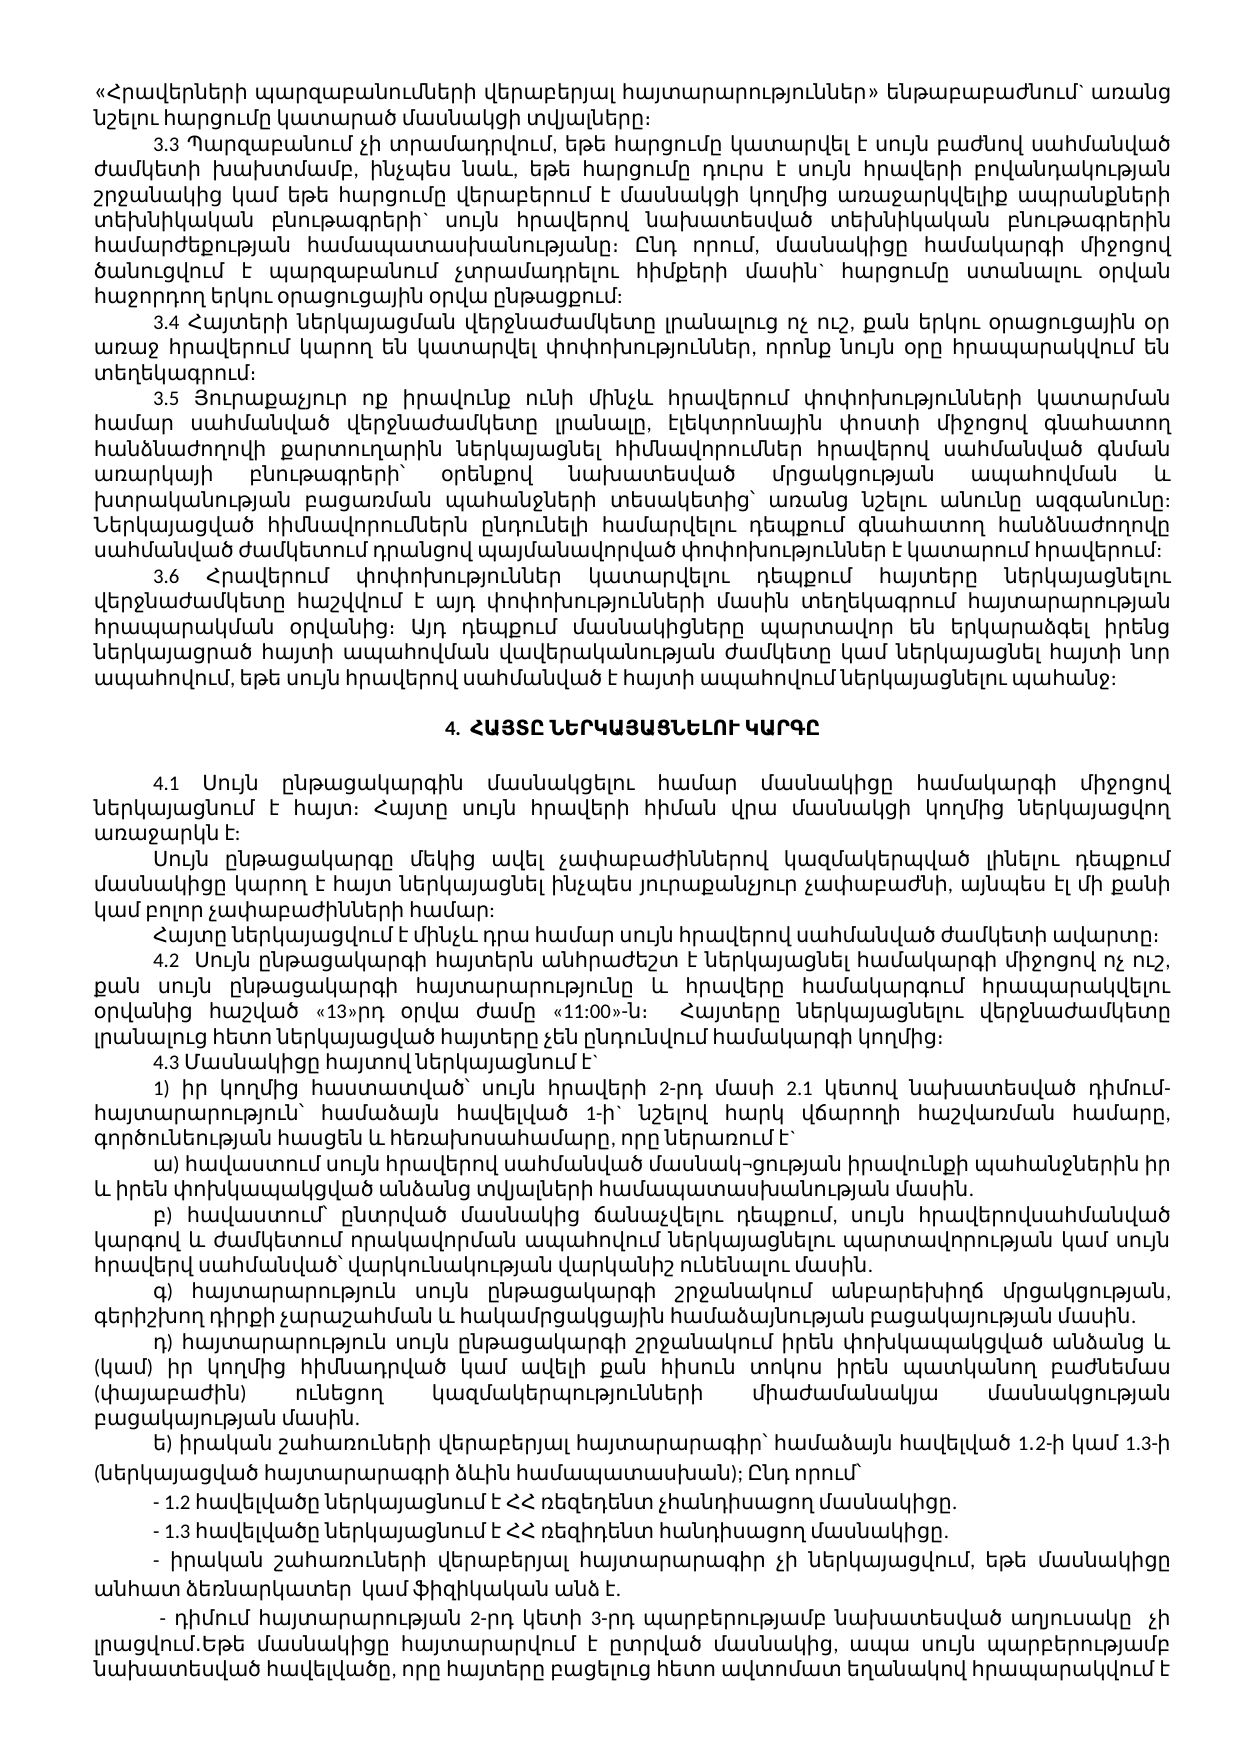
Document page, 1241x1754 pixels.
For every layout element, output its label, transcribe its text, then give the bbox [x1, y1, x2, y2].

text 3.3 Պարզաբանում չի տրամադրվում, եթե հարցումը կատարվել է սույն բաժնով սահմանված ժամկետի խախտմամբ, ինչպես նաև, եթե հարցումը դուրս է սույն հրավերի բովանդակության շրջանակից կամ եթե հարցումը վերաբերում է մասնակցի կողմից առաջարկվելիք ապրանքների տեխնիկական բնութագրերի` սույն հրավերով նախատեսված տեխնիկական բնութագրերին համարժեքության համապատասխանությանը։ Ընդ որում, մասնակիցը համակարգի միջոցով ծանուցվում է պարզաբանում չտրամադրելու հիմքերի մասին` հարցումը ստանալու օրվան հաջորդող երկու օրացուցային օրվա ընթացքում: [94, 131, 1171, 309]
text 4.2 Սույն ընթացակարգի հայտերն անհրաժեշտ է ներկայացնել համակարգի միջոցով ոչ ուշ, քան սույն ընթացակարգի հայտարարությունը և հրավերը համակարգում հրապարակվելու օրվանից հաշված «13»րդ օրվա ժամը «11:00»-ն։ Հայտերը ներկայացնելու վերջնաժամկետը լրանալուց հետո ներկայացված հայտերը չեն ընդունվում համակարգի կողմից։ [94, 948, 1171, 1049]
text գ) հայտարարություն սույն ընթացակարգի շրջանակում անբարեխիղճ մրցակցության, գերիշխող դիրքի չարաշահման և հակամրցակցային համաձայնության բացակայության մասին. [94, 1278, 1171, 1329]
text 4.1 Սույն ընթացակարգին մասնակցելու համար մասնակիցը համակարգի միջոցով ներկայացնում է հայտ։ Հայտը սույն հրավերի հիման վրա մասնակցի կողմից ներկայացվող առաջարկն է: [94, 770, 1171, 846]
text Հայտը ներկայացվում է մինչև դրա համար սույն հրավերով սահմանված ժամկետի ավարտը։ [94, 922, 1171, 948]
text ա) հավաստում սույն հրավերով սահմանված մասնակ¬ցության իրավունքի պահանջներին իր և իրեն փոխկապակցված անձանց տվյալների համապատասխանության մասին. [94, 1151, 1171, 1202]
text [94, 75, 1171, 131]
text Սույն ընթացակարգը մեկից ավել չափաբաժիններով կազմակերպված լինելու դեպքում մասնակիցը կարող է հայտ ներկայացնել ինչպես յուրաքանչյուր չափաբաժնի, այնպես էլ մի քանի կամ բոլոր չափաբաժինների համար: [94, 846, 1171, 922]
text բ) հավաստում՝ ընտրված մասնակից ճանաչվելու դեպքում, սույն հրավերովսահմանված կարգով և ժամկետում որակավորման ապահովում ներկայացնելու պարտավորության կամ սույն հրավերվ սահմանված՝ վարկունակության վարկանիշ ունենալու մասին. [94, 1202, 1171, 1278]
text 1) իր կողմից հաստատված՝ սույն հրավերի 2-րդ մասի 2.1 կետով նախատեսված դիմում-հայտարարություն՝ համաձայն հավելված 1-ի` նշելով հարկ վճարողի հաշվառման համարը, գործունեության հասցեն և հեռախոսահամարը, որը ներառում է` [94, 1075, 1171, 1151]
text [94, 1606, 1171, 1682]
text 4.3 Մասնակիցը հայտով ներկայացնում է` [94, 1049, 1171, 1075]
text ե) իրական շահառուների վերաբերյալ հայտարարագիր՝ համաձայն հավելված 1․2-ի կամ 1.3-ի (ներկայացված հայտարարագրի ձևին համապատասխան); Ընդ որում՝ [94, 1431, 1171, 1485]
text 3.6 Հրավերում փոփոխություններ կատարվելու դեպքում հայտերը ներկայացնելու վերջնաժամկետը հաշվվում է այդ փոփոխությունների մասին տեղեկագրում հայտարարության հրապարակման օրվանից։ Այդ դեպքում մասնակիցները պարտավոր են երկարաձգել իրենց ներկայացրած հայտի ապահովման վավերականության ժամկետը կամ ներկայացնել հայտի նոր ապահովում, եթե սույն հրավերով սահմանված է հայտի ապահովում ներկայացնելու պահանջ: [94, 563, 1171, 690]
text դ) հայտարարություն սույն ընթացակարգի շրջանակում իրեն փոխկապակցված անձանց և (կամ) իր կողմից հիմնադրված կամ ավելի քան հիսուն տոկոս իրեն պատկանող բաժնեմաս (փայաբաժին) ունեցող կազմակերպությունների միաժամանակյա մասնակցության բացակայության մասին. [94, 1329, 1171, 1431]
text - 1.2 հավելվածը ներկայացնում է ՀՀ ռեզեդենտ չհանդիսացող մասնակիցը. [94, 1489, 1171, 1514]
text - 1.3 հավելվածը ներկայացնում է ՀՀ ռեզիդենտ հանդիսացող մասնակիցը. [94, 1518, 1171, 1543]
text 3.4 Հայտերի ներկայացման վերջնաժամկետը լրանալուց ոչ ուշ, քան երկու օրացուցային օր առաջ հրավերում կարող են կատարվել փոփոխություններ, որոնք նույն օրը հրապարակվում են տեղեկագրում։ [94, 309, 1171, 385]
text 3.5 Յուրաքաչյուր ոք իրավունք ունի մինչև հրավերում փոփոխությունների կատարման համար սահմանված վերջնաժամկետը լրանալը, էլեկտրոնային փոստի միջոցով գնահատող հանձնաժողովի քարտուղարին ներկայացնել հիմնավորումներ հրավերով սահմանված գնման առարկայի բնութագրերի՝ օրենքով նախատեսված մրցակցության ապահովման և խտրականության բացառման պահանջների տեսակետից՝ առանց նշելու անունը ազգանունը: Ներկայացված հիմնավորումներն ընդունելի համարվելու դեպքում գնահատող հանձնաժողովը սահմանված ժամկետում դրանցով պայմանավորված փոփոխություններ է կատարում հրավերում: [94, 385, 1171, 563]
text - իրական շահառուների վերաբերյալ հայտարարագիր չի ներկայացվում, եթե մասնակիցը անհատ ձեռնարկատեր կամ ֆիզիկական անձ է. [94, 1547, 1171, 1602]
text 4. ՀԱՅՏԸ ՆԵՐԿԱՅԱՑՆԵԼՈՒ ԿԱՐԳԸ [94, 716, 1171, 741]
